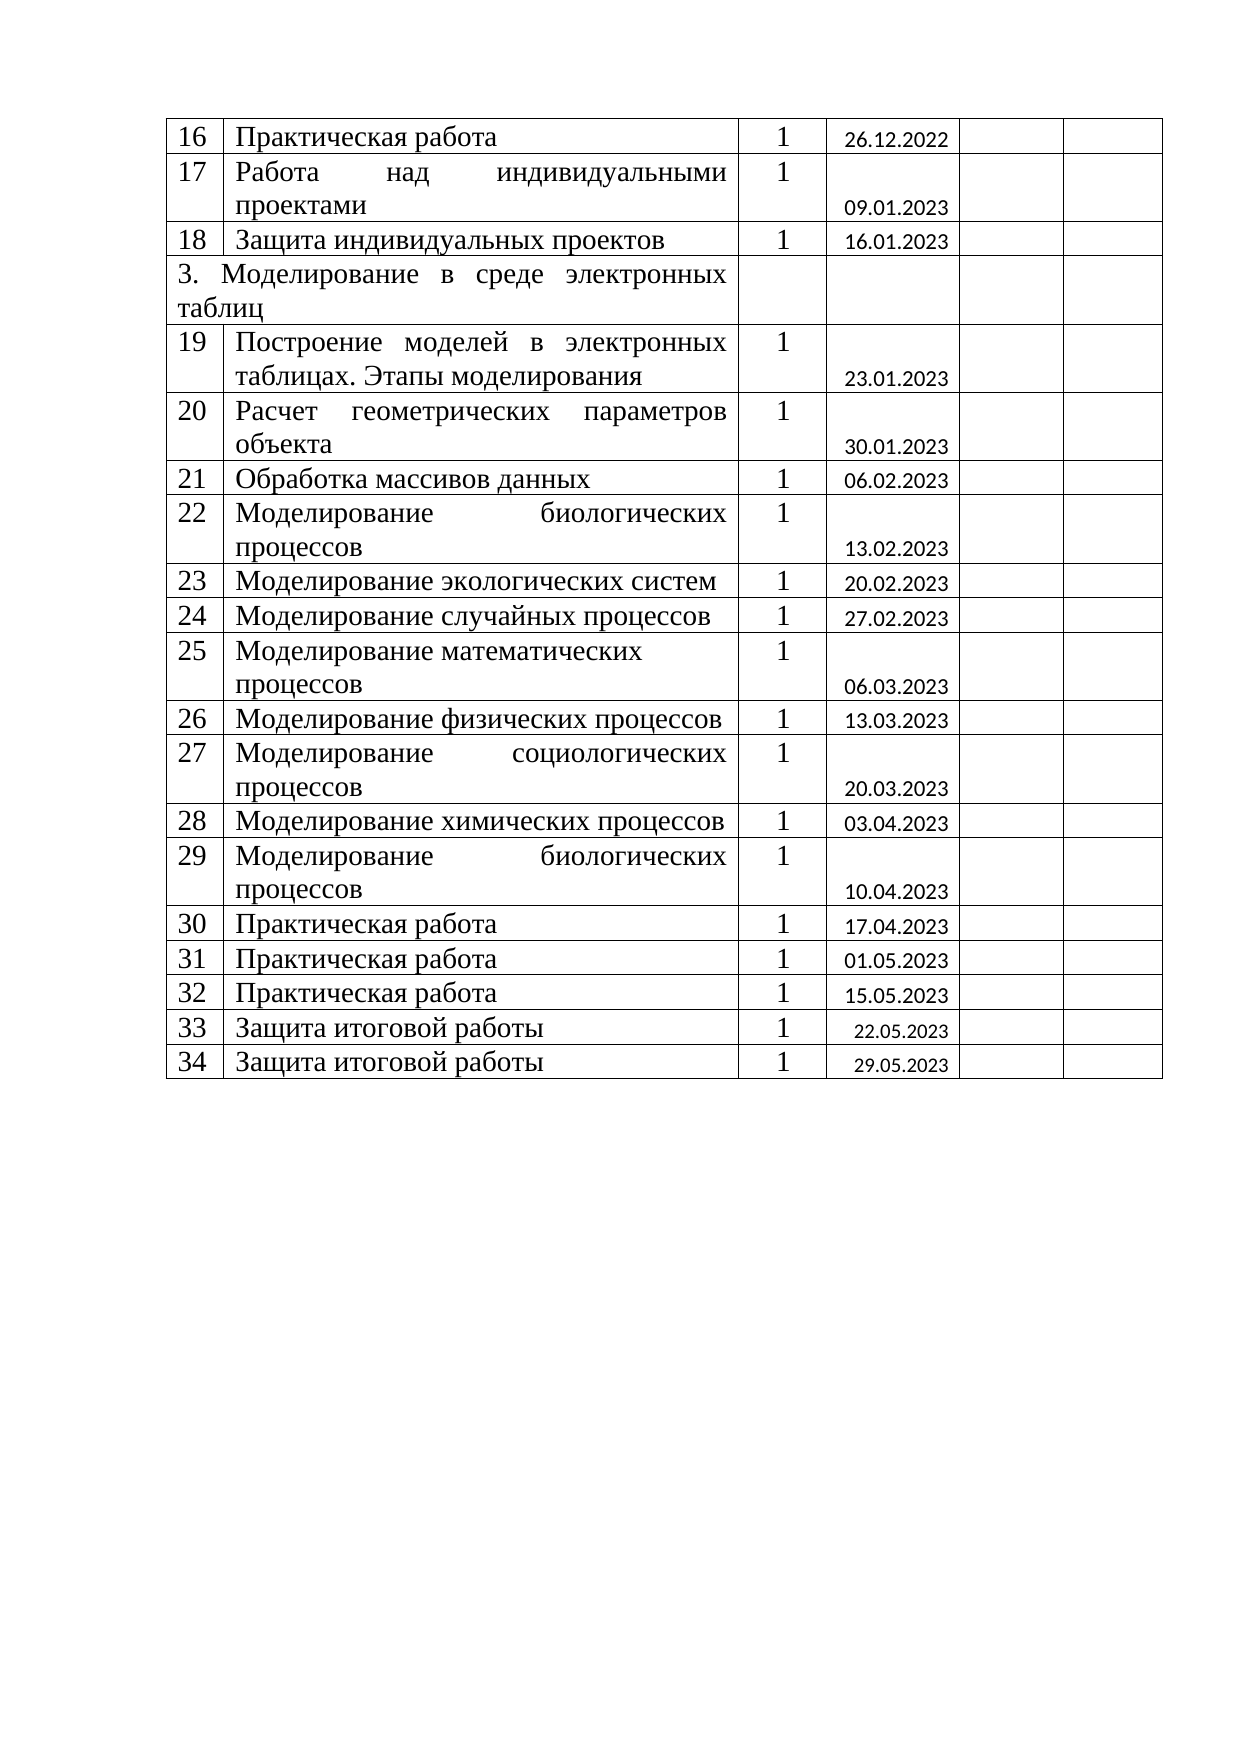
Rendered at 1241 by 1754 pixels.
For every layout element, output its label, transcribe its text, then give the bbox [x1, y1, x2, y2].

table_cell 03.04.2023 [827, 804, 959, 837]
table_cell [960, 256, 1063, 323]
table_cell 26.12.2022 [827, 119, 959, 153]
table_cell 25 [167, 633, 223, 700]
table_cell [1064, 975, 1162, 1009]
table_cell [1064, 906, 1162, 940]
table_cell Моделирование случайных процессов [224, 598, 738, 632]
table_cell 1 [739, 633, 826, 700]
table_cell 06.03.2023 [827, 633, 959, 700]
table_cell [1064, 1010, 1162, 1043]
table_cell 20 [167, 393, 223, 460]
table_cell [960, 495, 1063, 562]
table_cell [960, 1010, 1063, 1043]
table_cell Защита индивидуальных проектов [224, 222, 738, 255]
table_cell 1 [739, 1045, 826, 1078]
table_cell [960, 222, 1063, 255]
table_cell [960, 598, 1063, 632]
table_cell Расчет геометрических параметров объекта [224, 393, 738, 460]
table_cell [960, 461, 1063, 494]
table_cell 24 [167, 598, 223, 632]
table_cell 1 [739, 1010, 826, 1043]
table_cell Построение моделей в электронных таблицах. Этапы моделирования [224, 325, 738, 392]
table_cell [1064, 461, 1162, 494]
table_cell Обработка массивов данных [224, 461, 738, 494]
table_cell [960, 804, 1063, 837]
table_cell [960, 119, 1063, 153]
table_cell 13.03.2023 [827, 701, 959, 734]
table_cell [1064, 941, 1162, 974]
table_cell [1064, 393, 1162, 460]
table_cell [1064, 154, 1162, 221]
table_cell 1 [739, 119, 826, 153]
table_cell Практическая работа [224, 941, 738, 974]
table_cell Защита итоговой работы [224, 1045, 738, 1078]
table_cell [960, 906, 1063, 940]
table_cell 33 [167, 1010, 223, 1043]
table_cell Практическая работа [224, 119, 738, 153]
table_cell 32 [167, 975, 223, 1009]
table_cell 21 [167, 461, 223, 494]
table_cell Моделирование биологических процессов [224, 838, 738, 905]
table_cell 1 [739, 975, 826, 1009]
table_cell [1064, 256, 1162, 323]
table_cell [960, 564, 1063, 597]
table_cell 20.03.2023 [827, 735, 959, 802]
table_cell 27 [167, 735, 223, 802]
table_cell [1064, 495, 1162, 562]
table_cell 1 [739, 804, 826, 837]
table_cell 09.01.2023 [827, 154, 959, 221]
table_cell 17.04.2023 [827, 906, 959, 940]
table_cell Моделирование математических процессов [224, 633, 738, 700]
table_cell Моделирование биологических процессов [224, 495, 738, 562]
table_cell [1064, 838, 1162, 905]
table_cell Работа над индивидуальными проектами [224, 154, 738, 221]
table_cell [1064, 1045, 1162, 1078]
table_cell [1064, 701, 1162, 734]
table_cell [1064, 633, 1162, 700]
table_cell 1 [739, 154, 826, 221]
table_cell 31 [167, 941, 223, 974]
table_cell 16.01.2023 [827, 222, 959, 255]
table_cell 29 [167, 838, 223, 905]
table_cell [1064, 564, 1162, 597]
table_cell 20.02.2023 [827, 564, 959, 597]
table_cell 1 [739, 325, 826, 392]
table_cell 30 [167, 906, 223, 940]
table_cell Моделирование физических процессов [224, 701, 738, 734]
table_cell 27.02.2023 [827, 598, 959, 632]
table_cell 1 [739, 393, 826, 460]
table_cell 1 [739, 941, 826, 974]
table_cell 1 [739, 495, 826, 562]
table_cell [1064, 119, 1162, 153]
table_cell 34 [167, 1045, 223, 1078]
table_cell 19 [167, 325, 223, 392]
table_cell 1 [739, 838, 826, 905]
table_cell [960, 325, 1063, 392]
table_cell 1 [739, 222, 826, 255]
table_cell [960, 154, 1063, 221]
table_cell [960, 735, 1063, 802]
table_cell [739, 256, 826, 323]
table_cell [960, 393, 1063, 460]
table_cell 13.02.2023 [827, 495, 959, 562]
table_cell Моделирование экологических систем [224, 564, 738, 597]
table_cell 28 [167, 804, 223, 837]
table_cell Моделирование социологических процессов [224, 735, 738, 802]
table_cell 22 [167, 495, 223, 562]
table_cell 26 [167, 701, 223, 734]
table_cell [960, 941, 1063, 974]
table_cell Защита итоговой работы [224, 1010, 738, 1043]
table_cell 1 [739, 735, 826, 802]
table_cell 18 [167, 222, 223, 255]
table_cell [1064, 222, 1162, 255]
table_cell 15.05.2023 [827, 975, 959, 1009]
table_cell [960, 975, 1063, 1009]
table_cell 01.05.2023 [827, 941, 959, 974]
table_cell [1064, 804, 1162, 837]
table_cell 17 [167, 154, 223, 221]
table_cell 22.05.2023 [827, 1010, 959, 1043]
table_cell [1064, 598, 1162, 632]
table_cell 1 [739, 461, 826, 494]
table_cell [960, 838, 1063, 905]
table_cell 1 [739, 598, 826, 632]
table_cell 16 [167, 119, 223, 153]
table_cell [960, 1045, 1063, 1078]
table_cell 23 [167, 564, 223, 597]
table_cell 1 [739, 564, 826, 597]
table_cell Практическая работа [224, 906, 738, 940]
table_cell [1064, 325, 1162, 392]
table_cell 1 [739, 701, 826, 734]
table_cell 1 [739, 906, 826, 940]
table_cell 23.01.2023 [827, 325, 959, 392]
table_cell [827, 256, 959, 323]
table_cell [960, 633, 1063, 700]
table_cell Моделирование химических процессов [224, 804, 738, 837]
table_cell [960, 701, 1063, 734]
table_cell 30.01.2023 [827, 393, 959, 460]
table_cell 29.05.2023 [827, 1045, 959, 1078]
table_cell [1064, 735, 1162, 802]
table_cell 3. Моделирование в среде электронных таблиц [167, 256, 738, 323]
table_cell 10.04.2023 [827, 838, 959, 905]
table_cell Практическая работа [224, 975, 738, 1009]
table_cell 06.02.2023 [827, 461, 959, 494]
